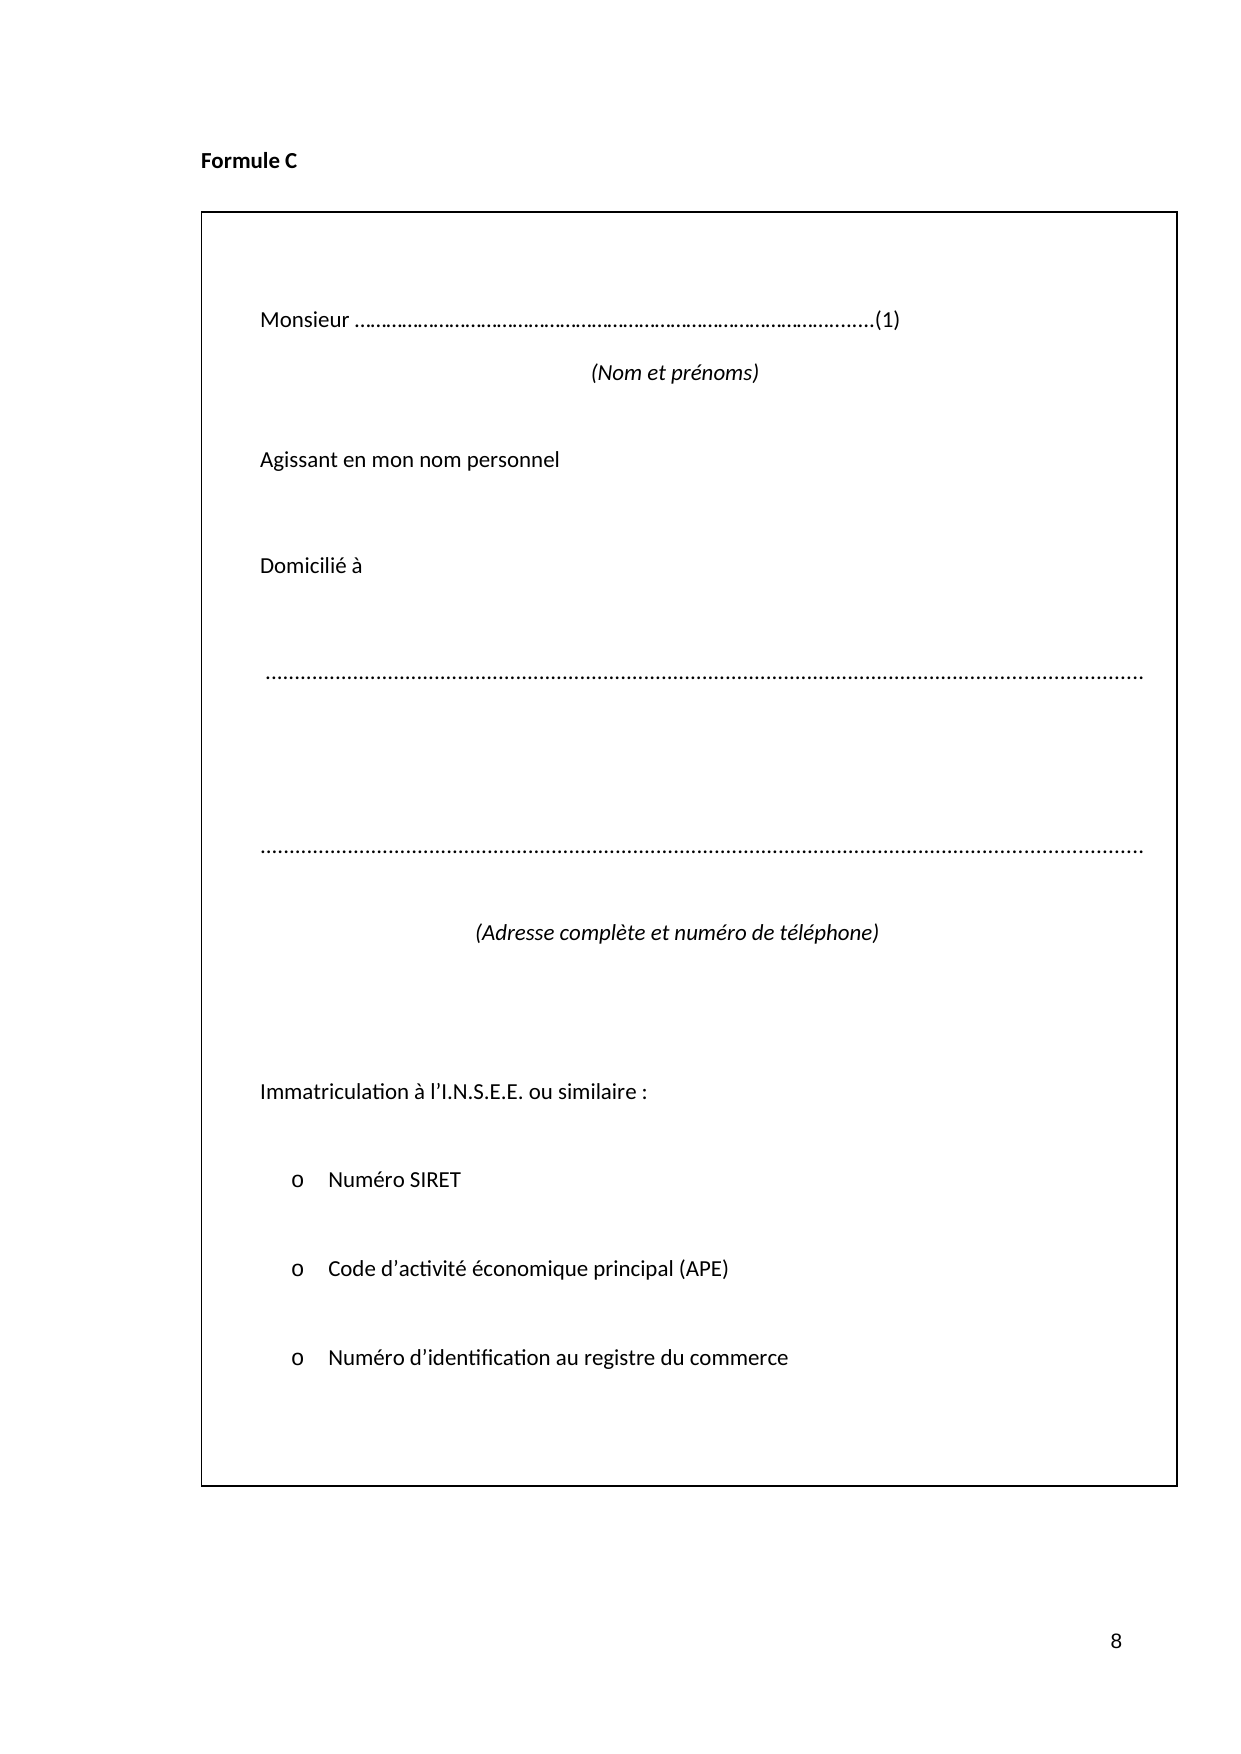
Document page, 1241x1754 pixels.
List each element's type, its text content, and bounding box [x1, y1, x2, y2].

text Monsieur ………………………………………………………………………………........(1) [260, 305, 1131, 333]
text Numéro SIRET [291, 1165, 1122, 1194]
text Immatriculation à l’I.N.S.E.E. ou similaire : [260, 1077, 1092, 1105]
text (Adresse complète et numéro de téléphone) [260, 918, 1092, 946]
text Code d’activité économique principal (APE) [291, 1254, 1122, 1283]
text Numéro d’identification au registre du commerce [291, 1343, 1122, 1372]
subtitle Formule C [201, 146, 1092, 174]
text Agissant en mon nom personnel [260, 446, 1092, 474]
text Domicilié à [260, 552, 1092, 580]
text (Nom et prénoms) [260, 358, 1092, 386]
